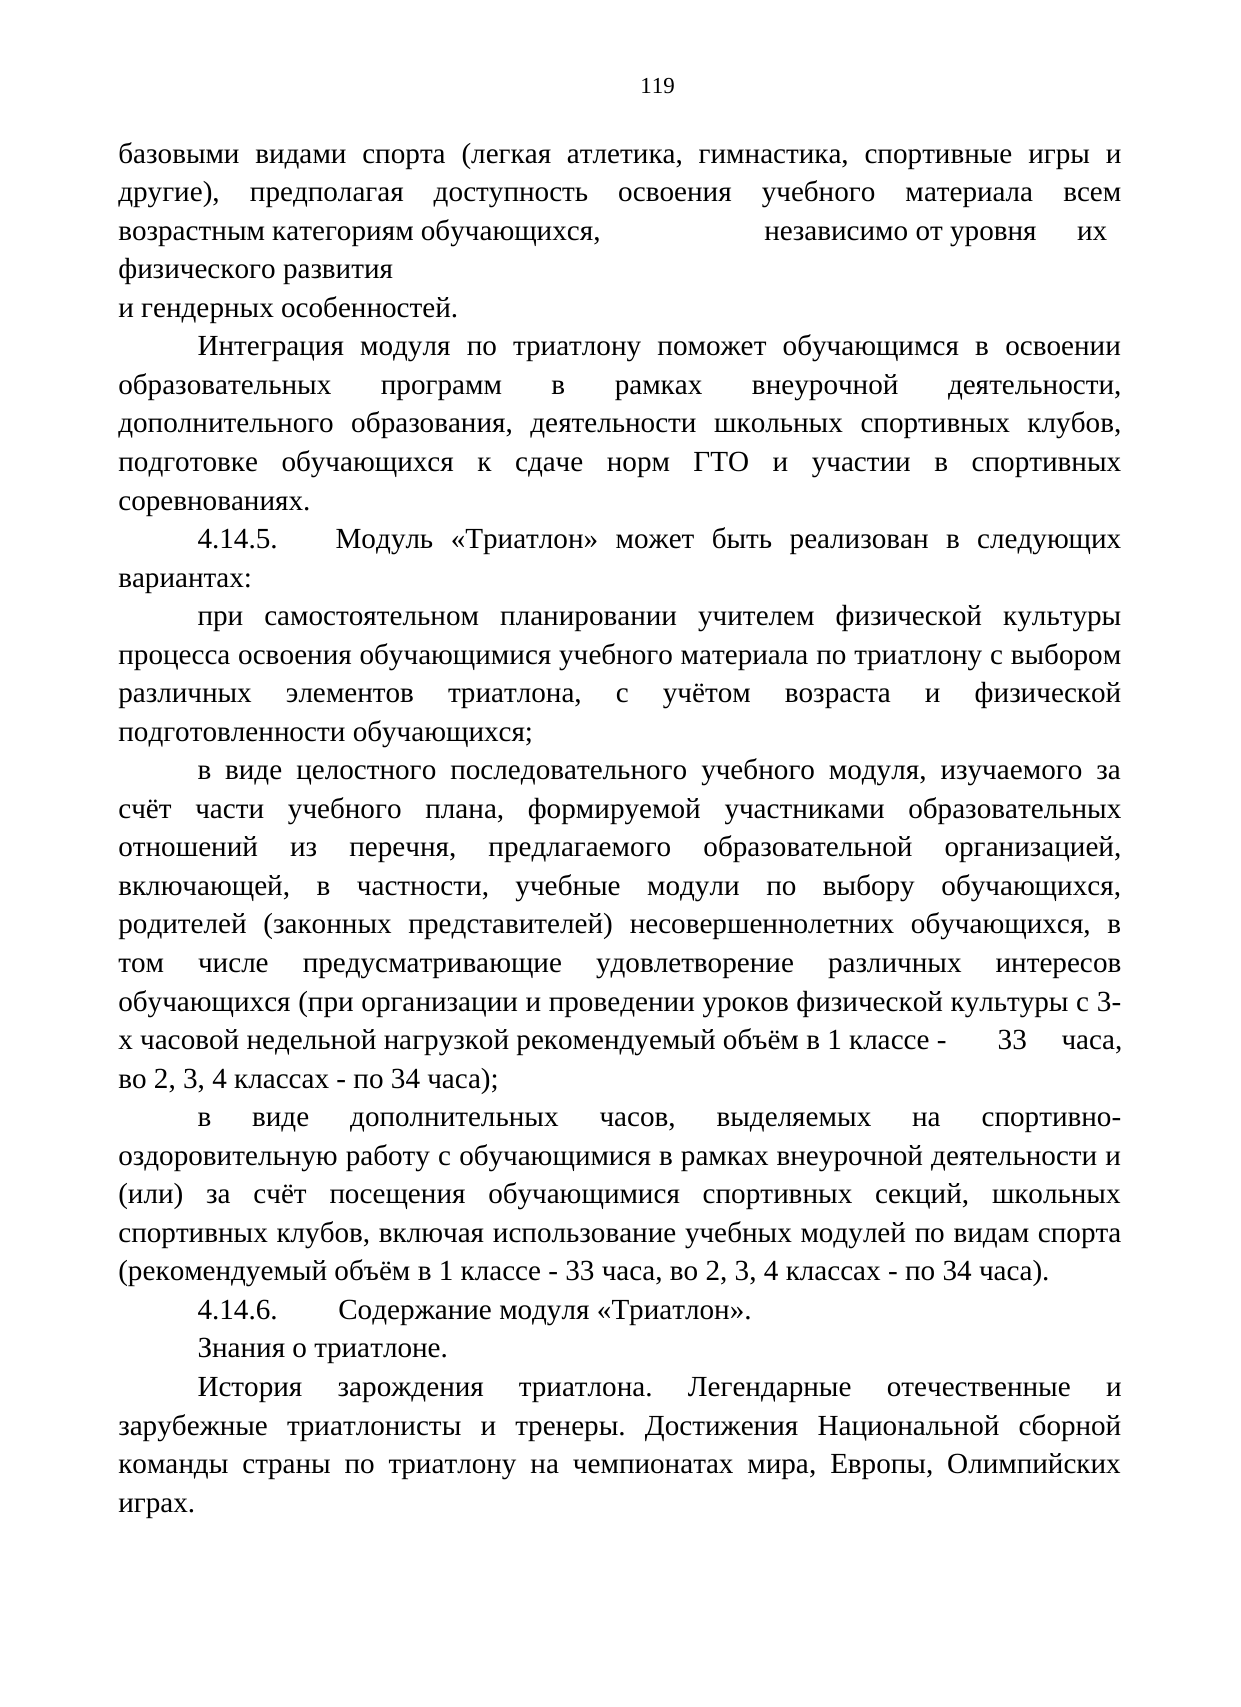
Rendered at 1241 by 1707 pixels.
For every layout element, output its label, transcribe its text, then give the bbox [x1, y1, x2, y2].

text Интеграция модуля по триатлону поможет обучающимся в освоении образовательных программ в рамках внеурочной деятельности, дополнительного образования, деятельности школьных спортивных клубов, подготовке обучающихся к сдаче норм ГТО и участии в спортивных соревнованиях. [118, 328, 1122, 516]
list Содержание модуля «Триатлон». [118, 1292, 1122, 1326]
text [118, 136, 1122, 285]
text Знания о триатлоне. [118, 1331, 1122, 1364]
text в виде целостного последовательного учебного модуля, изучаемого за счёт части учебного плана, формируемой участниками образовательных отношений из перечня, предлагаемого образовательной организацией, включающей, в частности, учебные модули по выбору обучающихся, родителей (законных представителей) несовершеннолетних обучающихся, в том числе предусматривающие удовлетворение различных интересов обучающихся (при организации и проведении уроков физической культуры с 3-х часовой недельной нагрузкой рекомендуемый объём в 1 классе - 33 часа, во 2, 3, 4 классах - по 34 часа); [118, 752, 1122, 1094]
text История зарождения триатлона. Легендарные отечественные и зарубежные триатлонисты и тренеры. Достижения Национальной сборной команды страны по триатлону на чемпионатах мира, Европы, Олимпийских играх. [118, 1369, 1122, 1518]
text в виде дополнительных часов, выделяемых на спортивно-оздоровительную работу с обучающимися в рамках внеурочной деятельности и (или) за счёт посещения обучающимися спортивных секций, школьных спортивных клубов, включая использование учебных модулей по видам спорта (рекомендуемый объём в 1 классе - 33 часа, во 2, 3, 4 классах - по 34 часа). [118, 1099, 1122, 1287]
text при самостоятельном планировании учителем физической культуры процесса освоения обучающимися учебного материала по триатлону с выбором различных элементов триатлона, с учётом возраста и физической подготовленности обучающихся; [118, 598, 1122, 747]
text и гендерных особенностей. [118, 290, 1122, 323]
list Модуль «Триатлон» может быть реализован в следующих вариантах: [118, 521, 1122, 593]
